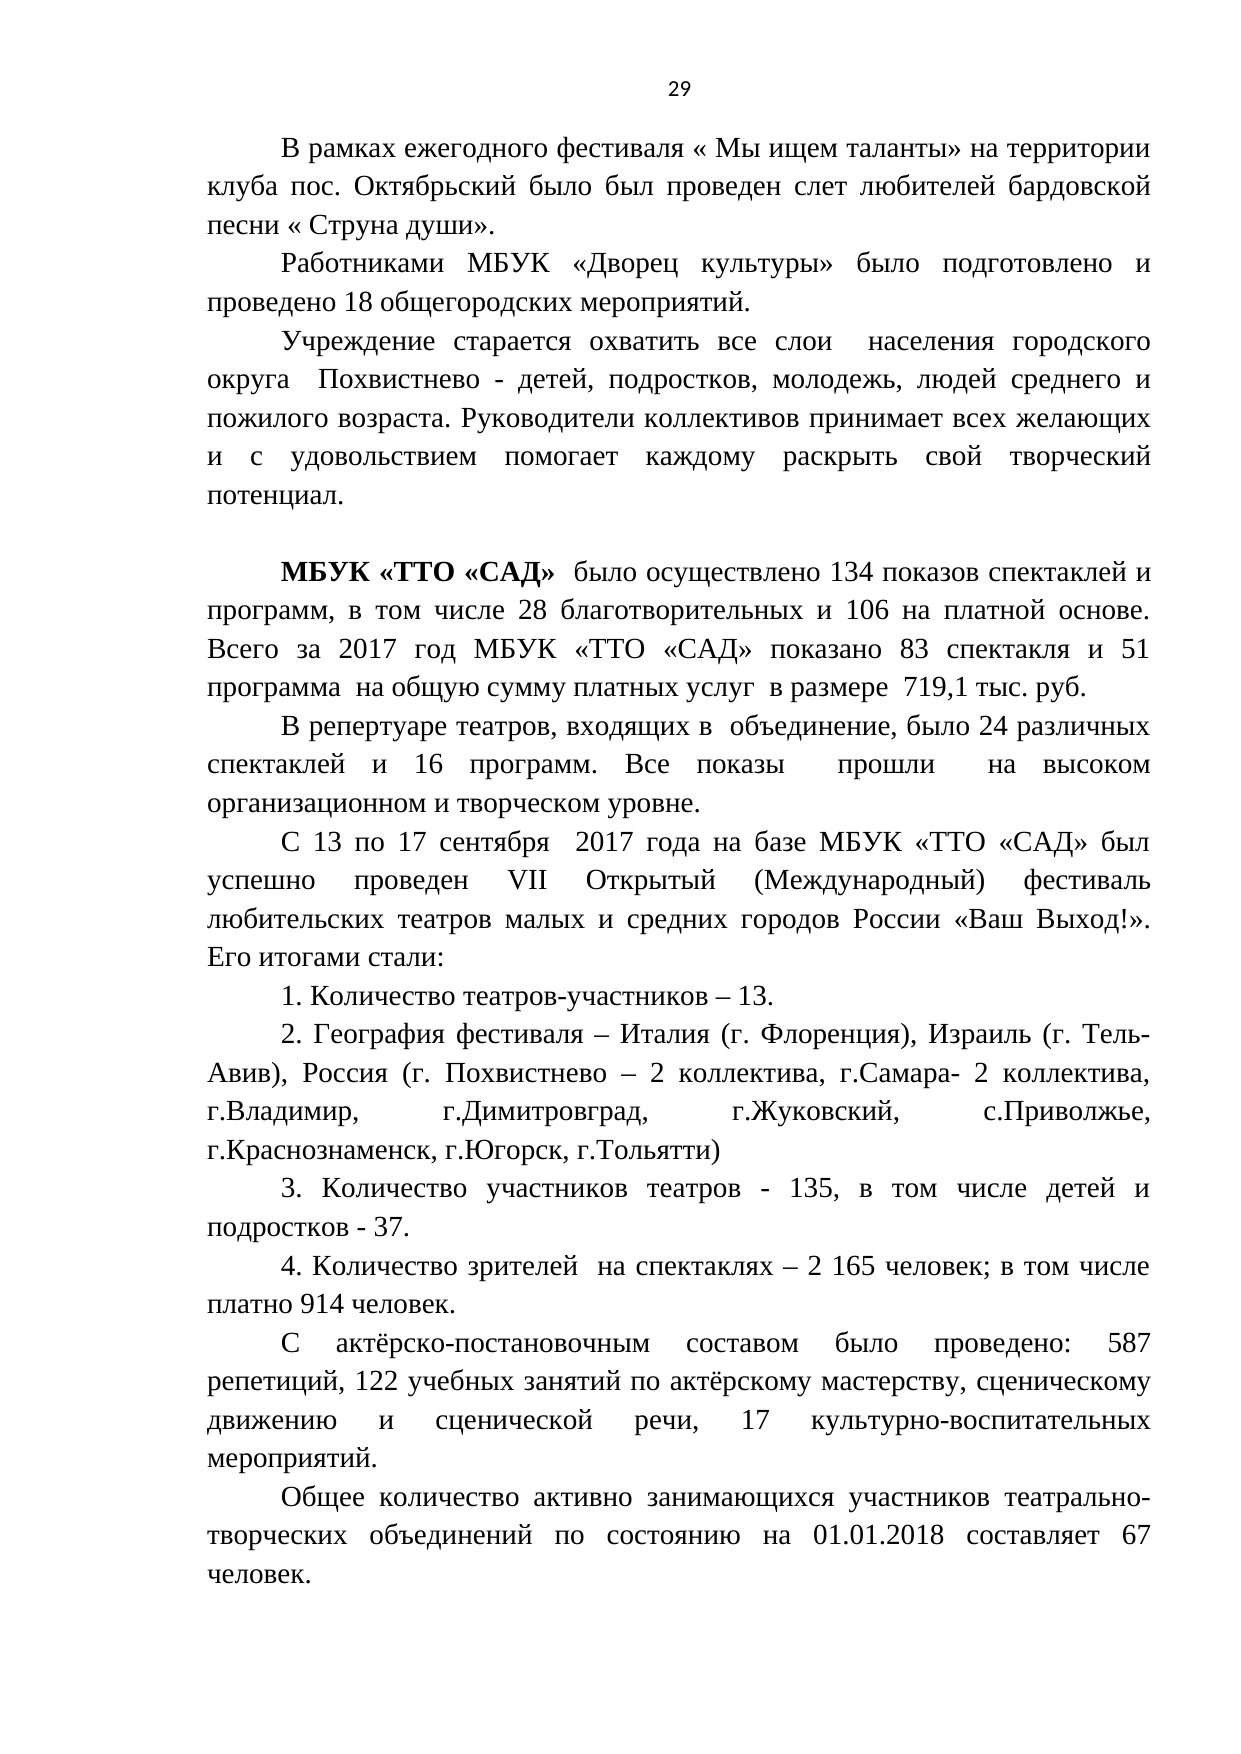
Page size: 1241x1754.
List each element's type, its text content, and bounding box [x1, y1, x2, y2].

text Работниками МБУК «Дворец культуры» было подготовлено и проведено 18 общегородских мероприятий. [207, 246, 1152, 318]
text Общее количество активно занимающихся участников театрально-творческих объединений по состоянию на 01.01.2018 составляет 67 человек. [207, 1551, 1152, 1589]
text 1. Количество театров-участников – 13. [207, 978, 1152, 1011]
text С актёрско-постановочным составом было проведено: 587 репетиций, 122 учебных занятий по актёрскому мастерству, сценическому движению и сценической речи, 17 культурно-воспитательных мероприятий. [207, 1435, 1152, 1474]
text В рамках ежегодного фестиваля « Мы ищем таланты» на территории клуба пос. Октябрьский было был проведен слет любителей бардовской песни « Струна души». [207, 130, 1152, 241]
text МБУК «ТТО «САД» было осуществлено 134 показов спектаклей и программ, в том числе 28 благотворительных и 106 на платной основе. Всего за 2017 год МБУК «ТТО «САД» показано 83 спектакля и 51 программа на общую сумму платных услуг в размере 719,1 тыс. руб. [207, 554, 1152, 703]
text С 13 по 17 сентября 2017 года на базе МБУК «ТТО «САД» был успешно проведен VII Открытый (Международный) фестиваль любительских театров малых и средних городов России «Ваш Выход!». Его итогами стали: [207, 824, 1152, 973]
text Учреждение старается охватить все слои населения городского округа Похвистнево - детей, подростков, молодежь, людей среднего и пожилого возраста. Руководители коллективов принимает всех желающих и с удовольствием помогает каждому раскрыть свой творческий потенциал. [207, 323, 1152, 510]
text 4. Количество зрителей на спектаклях – 2 165 человек; в том числе платно 914 человек. [207, 1248, 1152, 1320]
text В репертуаре театров, входящих в объединение, было 24 различных спектаклей и 16 программ. Все показы прошли на высоком организационном и творческом уровне. [207, 708, 1152, 819]
text 2. География фестиваля – Италия (г. Флоренция), Израиль (г. Тель-Авив), Россия (г. Похвистнево – 2 коллектива, г.Самара- 2 коллектива, г.Владимир, г.Димитровград, г.Жуковский, с.Приволжье, г.Краснознаменск, г.Югорск, г.Тольятти) [207, 1016, 1152, 1166]
text С актёрско-постановочным составом было проведено: 587 репетиций, 122 учебных занятий по актёрскому мастерству, сценическому движению и сценической речи, 17 культурно-воспитательных мероприятий. [207, 1325, 1152, 1363]
text Общее количество активно занимающихся участников театрально-творческих объединений по состоянию на 01.01.2018 составляет 67 человек. [207, 1479, 1152, 1518]
text 3. Количество участников театров - 135, в том числе детей и подростков - 37. [207, 1171, 1152, 1243]
